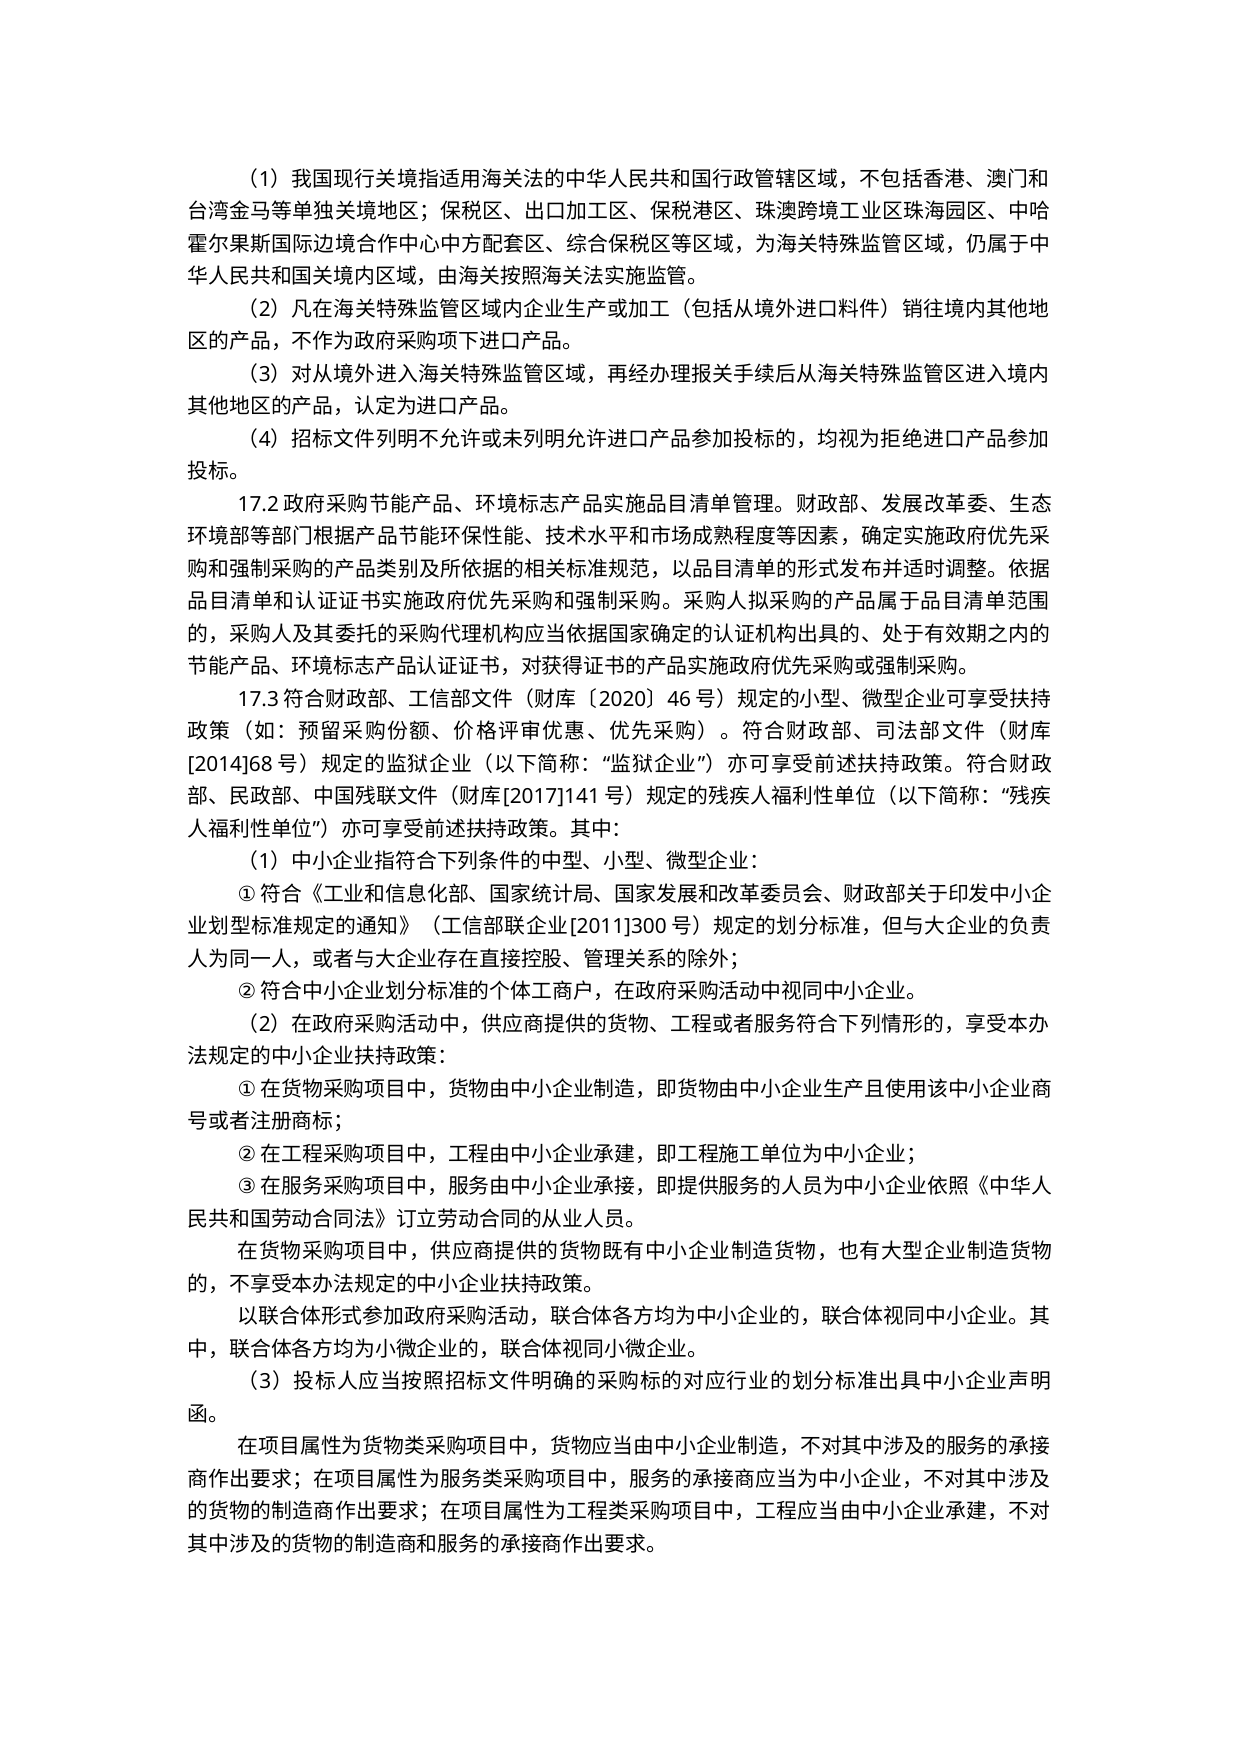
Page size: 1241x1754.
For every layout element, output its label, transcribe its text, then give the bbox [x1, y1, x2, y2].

text （2）在政府采购活动中，供应商提供的货物、工程或者服务符合下列情形的，享受本办法规定的中小企业扶持政策： [187, 1007, 1053, 1072]
text （4）招标文件列明不允许或未列明允许进口产品参加投标的，均视为拒绝进口产品参加投标。 [187, 422, 1053, 487]
text （1）我国现行关境指适用海关法的中华人民共和国行政管辖区域，不包括香港、澳门和台湾金马等单独关境地区；保税区、出口加工区、保税港区、珠澳跨境工业区珠海园区、中哈霍尔果斯国际边境合作中心中方配套区、综合保税区等区域，为海关特殊监管区域，仍属于中华人民共和国关境内区域，由海关按照海关法实施监管。 [187, 162, 1053, 292]
text 以联合体形式参加政府采购活动，联合体各方均为中小企业的，联合体视同中小企业。其中，联合体各方均为小微企业的，联合体视同小微企业。 [187, 1299, 1053, 1364]
text ②在工程采购项目中，工程由中小企业承建，即工程施工单位为中小企业； [187, 1137, 1053, 1169]
text ①符合《工业和信息化部、国家统计局、国家发展和改革委员会、财政部关于印发中小企业划型标准规定的通知》（工信部联企业[2011]300号）规定的划分标准，但与大企业的负责人为同一人，或者与大企业存在直接控股、管理关系的除外； [187, 877, 1053, 974]
text 在货物采购项目中，供应商提供的货物既有中小企业制造货物，也有大型企业制造货物的，不享受本办法规定的中小企业扶持政策。 [187, 1234, 1053, 1299]
text ③在服务采购项目中，服务由中小企业承接，即提供服务的人员为中小企业依照《中华人民共和国劳动合同法》订立劳动合同的从业人员。 [187, 1169, 1053, 1234]
text （3）对从境外进入海关特殊监管区域，再经办理报关手续后从海关特殊监管区进入境内其他地区的产品，认定为进口产品。 [187, 357, 1053, 422]
text （1）中小企业指符合下列条件的中型、小型、微型企业： [187, 844, 1053, 877]
text （2）凡在海关特殊监管区域内企业生产或加工（包括从境外进口料件）销往境内其他地区的产品，不作为政府采购项下进口产品。 [187, 292, 1053, 357]
text 17.2政府采购节能产品、环境标志产品实施品目清单管理。财政部、发展改革委、生态环境部等部门根据产品节能环保性能、技术水平和市场成熟程度等因素，确定实施政府优先采购和强制采购的产品类别及所依据的相关标准规范，以品目清单的形式发布并适时调整。依据品目清单和认证证书实施政府优先采购和强制采购。采购人拟采购的产品属于品目清单范围的，采购人及其委托的采购代理机构应当依据国家确定的认证机构出具的、处于有效期之内的节能产品、环境标志产品认证证书，对获得证书的产品实施政府优先采购或强制采购。 [187, 487, 1053, 682]
text （3）投标人应当按照招标文件明确的采购标的对应行业的划分标准出具中小企业声明函。 [187, 1364, 1053, 1429]
text ②符合中小企业划分标准的个体工商户，在政府采购活动中视同中小企业。 [187, 974, 1053, 1007]
text 在项目属性为货物类采购项目中，货物应当由中小企业制造，不对其中涉及的服务的承接商作出要求；在项目属性为服务类采购项目中，服务的承接商应当为中小企业，不对其中涉及的货物的制造商作出要求；在项目属性为工程类采购项目中，工程应当由中小企业承建，不对其中涉及的货物的制造商和服务的承接商作出要求。 [187, 1429, 1053, 1559]
text ①在货物采购项目中，货物由中小企业制造，即货物由中小企业生产且使用该中小企业商号或者注册商标； [187, 1072, 1053, 1137]
text 17.3符合财政部、工信部文件（财库〔2020〕46号）规定的小型、微型企业可享受扶持政策（如：预留采购份额、价格评审优惠、优先采购）。符合财政部、司法部文件（财库[2014]68号）规定的监狱企业（以下简称：“监狱企业”）亦可享受前述扶持政策。符合财政部、民政部、中国残联文件（财库[2017]141号）规定的残疾人福利性单位（以下简称：“残疾人福利性单位”）亦可享受前述扶持政策。其中： [187, 682, 1053, 844]
